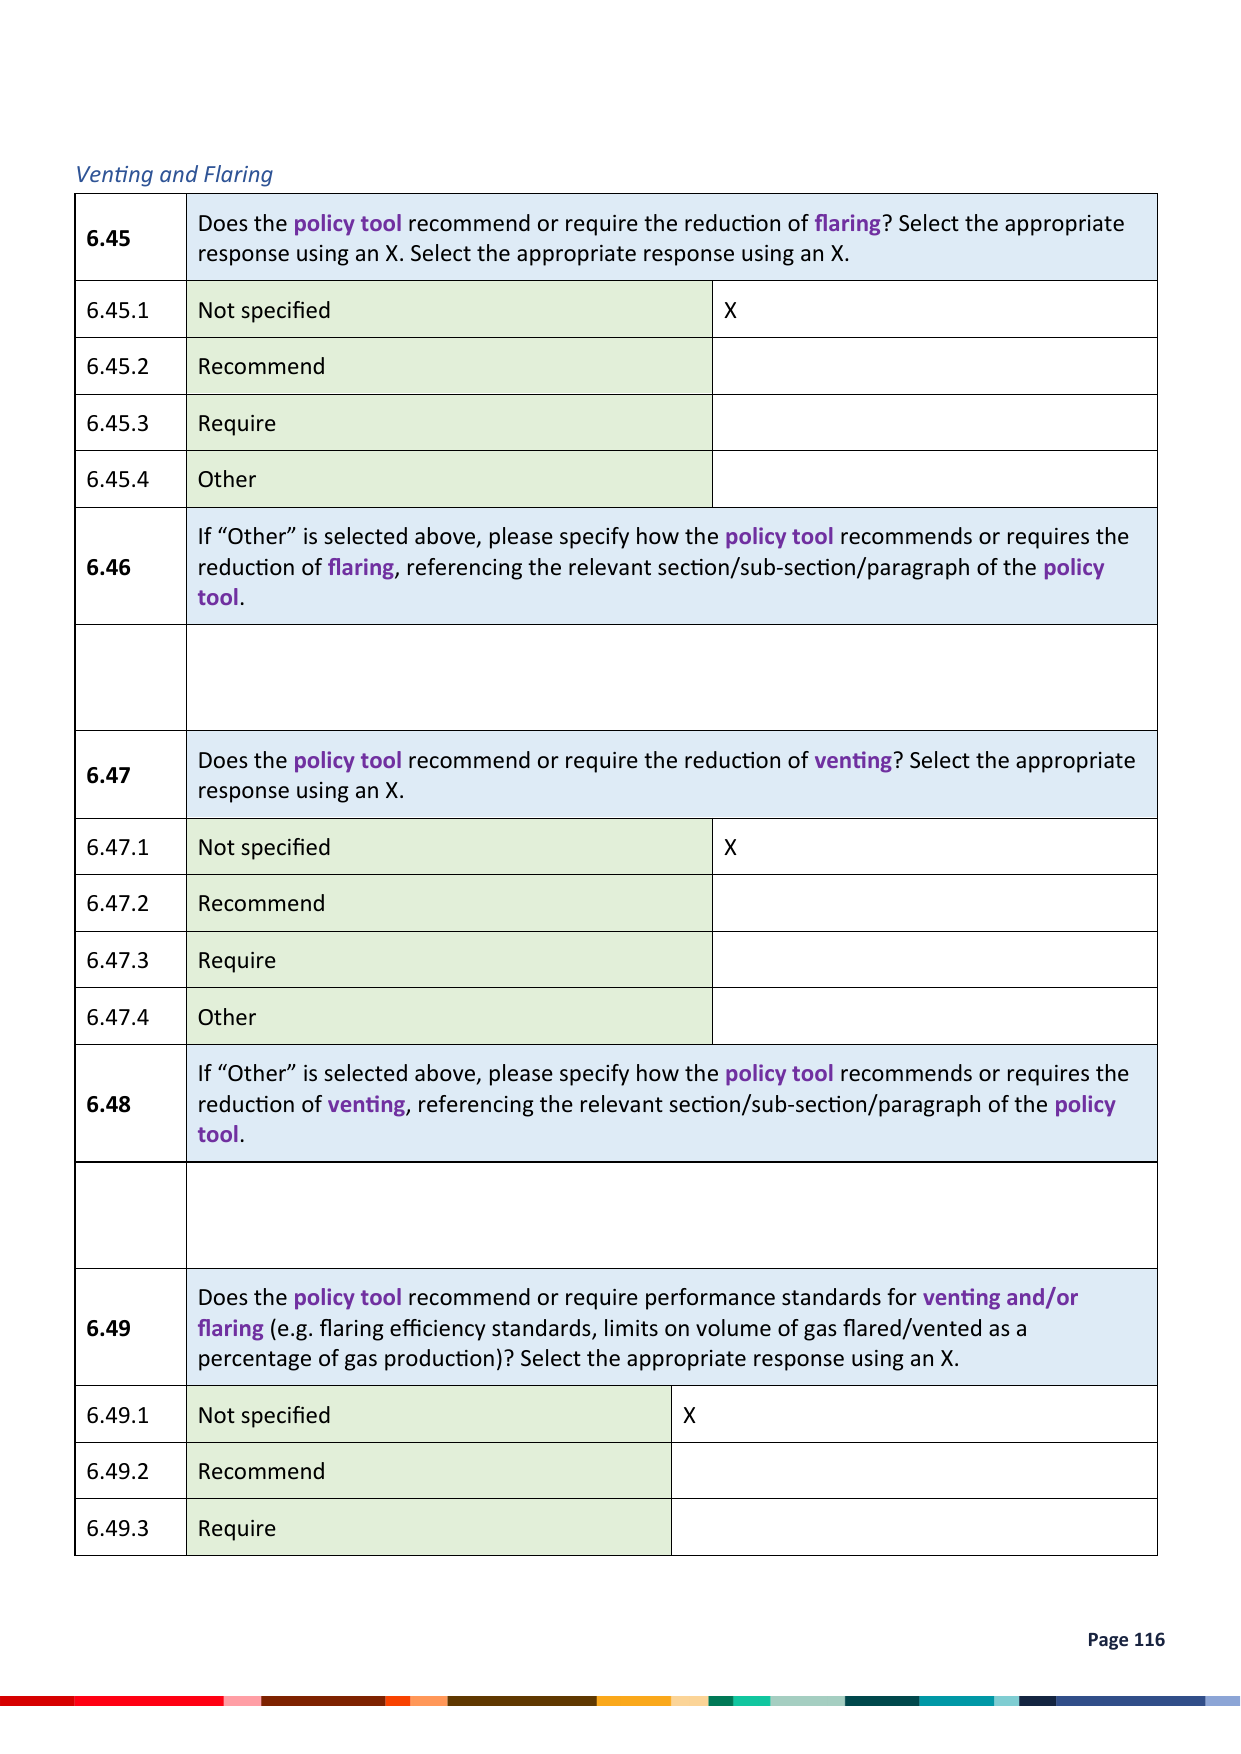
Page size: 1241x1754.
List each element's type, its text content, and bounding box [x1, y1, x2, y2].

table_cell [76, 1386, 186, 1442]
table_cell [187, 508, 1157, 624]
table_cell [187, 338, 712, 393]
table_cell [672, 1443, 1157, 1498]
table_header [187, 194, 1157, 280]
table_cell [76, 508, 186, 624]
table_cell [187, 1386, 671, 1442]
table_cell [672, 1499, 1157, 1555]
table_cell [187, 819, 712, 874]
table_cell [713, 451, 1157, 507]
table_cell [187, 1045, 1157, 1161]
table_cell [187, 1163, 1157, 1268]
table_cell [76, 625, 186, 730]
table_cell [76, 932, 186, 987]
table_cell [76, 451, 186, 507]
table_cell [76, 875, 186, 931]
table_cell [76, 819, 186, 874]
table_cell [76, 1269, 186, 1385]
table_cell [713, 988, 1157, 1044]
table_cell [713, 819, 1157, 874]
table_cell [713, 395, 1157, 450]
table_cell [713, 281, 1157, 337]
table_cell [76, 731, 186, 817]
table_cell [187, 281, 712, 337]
subtitle Venting and Flaring [75, 158, 1165, 189]
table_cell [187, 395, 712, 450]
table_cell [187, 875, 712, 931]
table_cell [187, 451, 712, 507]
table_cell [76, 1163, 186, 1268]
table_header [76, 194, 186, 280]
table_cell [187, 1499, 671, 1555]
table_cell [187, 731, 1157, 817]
picture [0, 1696, 1241, 1706]
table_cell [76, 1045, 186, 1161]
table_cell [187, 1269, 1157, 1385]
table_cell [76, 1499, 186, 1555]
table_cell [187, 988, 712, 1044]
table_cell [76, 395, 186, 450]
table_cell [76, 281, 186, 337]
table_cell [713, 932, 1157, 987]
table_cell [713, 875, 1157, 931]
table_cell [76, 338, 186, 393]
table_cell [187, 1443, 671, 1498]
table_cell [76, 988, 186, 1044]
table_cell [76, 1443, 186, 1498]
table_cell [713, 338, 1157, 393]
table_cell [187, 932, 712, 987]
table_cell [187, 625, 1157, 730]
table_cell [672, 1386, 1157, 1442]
